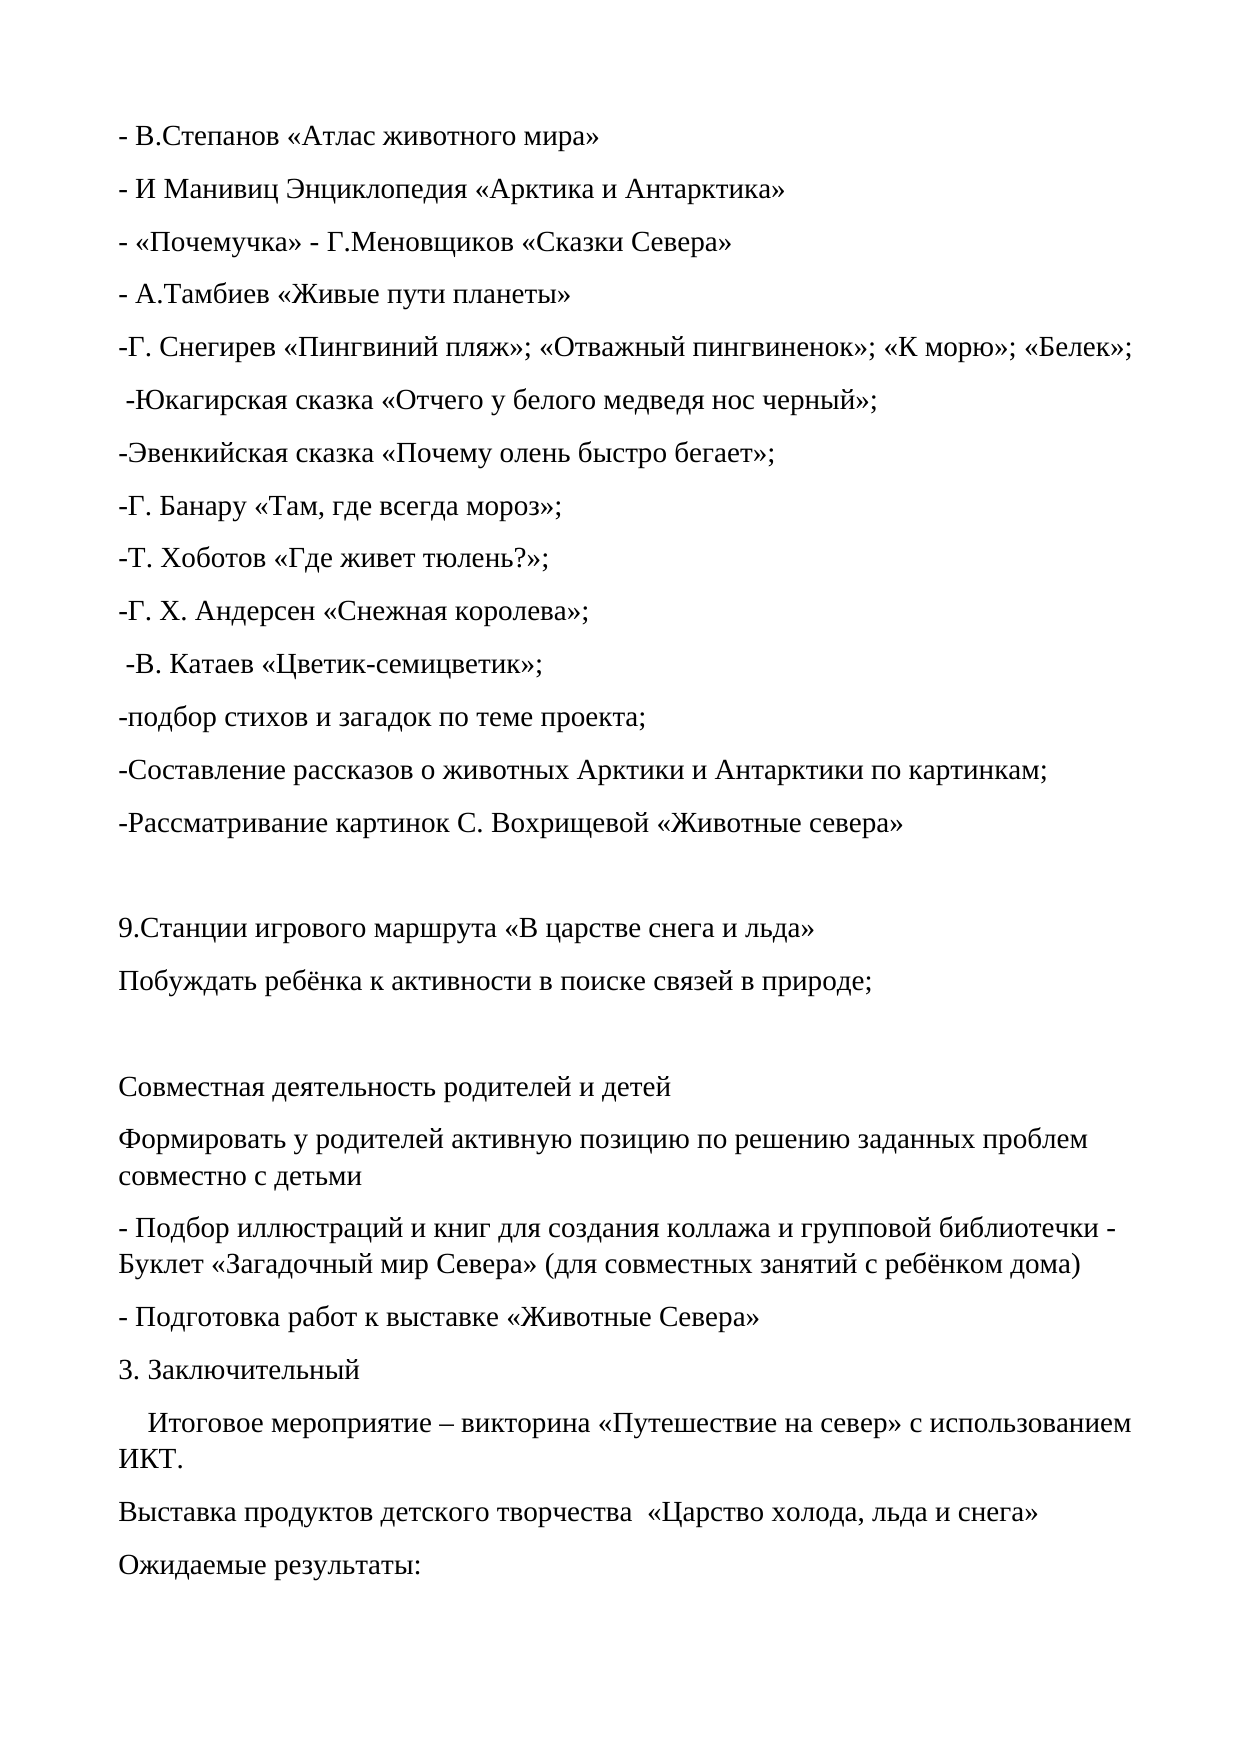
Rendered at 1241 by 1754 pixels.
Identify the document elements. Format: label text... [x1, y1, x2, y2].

text -Т. Хоботов «Где живет тюлень?»; [118, 541, 1152, 574]
text Итоговое мероприятие – викторина «Путешествие на север» с использованием ИКТ. [118, 1405, 1152, 1475]
text Побуждать ребёнка к активности в поиске связей в природе; [118, 963, 1152, 997]
text -Составление рассказов о животных Арктики и Антарктики по картинкам; [118, 752, 1152, 785]
text - И Манивиц Энциклопедия «Арктика и Антарктика» [118, 171, 1152, 204]
text -Эвенкийская сказка «Почему олень быстро бегает»; [118, 435, 1152, 468]
text - «Почемучка» - Г.Меновщиков «Сказки Севера» [118, 224, 1152, 257]
text -Юкагирская сказка «Отчего у белого медведя нос черный»; [118, 382, 1152, 416]
text - А.Тамбиев «Живые пути планеты» [118, 277, 1152, 310]
text Совместная деятельность родителей и детей [118, 1069, 1152, 1102]
text -подбор стихов и загадок по теме проекта; [118, 699, 1152, 733]
text - Подбор иллюстраций и книг для создания коллажа и групповой библиотечки - Буклет «Загадочный мир Севера» (для совместных занятий с ребёнком дома) [118, 1211, 1152, 1280]
text -Рассматривание картинок С. Вохрищевой «Животные севера» [118, 805, 1152, 838]
text - Подготовка работ к выставке «Животные Севера» [118, 1299, 1152, 1333]
text 3. Заключительный [118, 1352, 1152, 1386]
text Выставка продуктов детского творчества «Царство холода, льда и снега» [118, 1494, 1152, 1528]
text - В.Степанов «Атлас животного мира» [118, 118, 1152, 152]
text -Г. Банару «Там, где всегда мороз»; [118, 488, 1152, 521]
text Формировать у родителей активную позицию по решению заданных проблем совместно с детьми [118, 1122, 1152, 1191]
text -В. Катаев «Цветик-семицветик»; [118, 646, 1152, 680]
text -Г. Х. Андерсен «Снежная королева»; [118, 593, 1152, 627]
text -Г. Снегирев «Пингвиний пляж»; «Отважный пингвиненок»; «К морю»; «Белек»; [118, 329, 1152, 363]
text Ожидаемые результаты: [118, 1547, 1152, 1580]
text 9.Станции игрового маршрута «В царстве снега и льда» [118, 910, 1152, 944]
